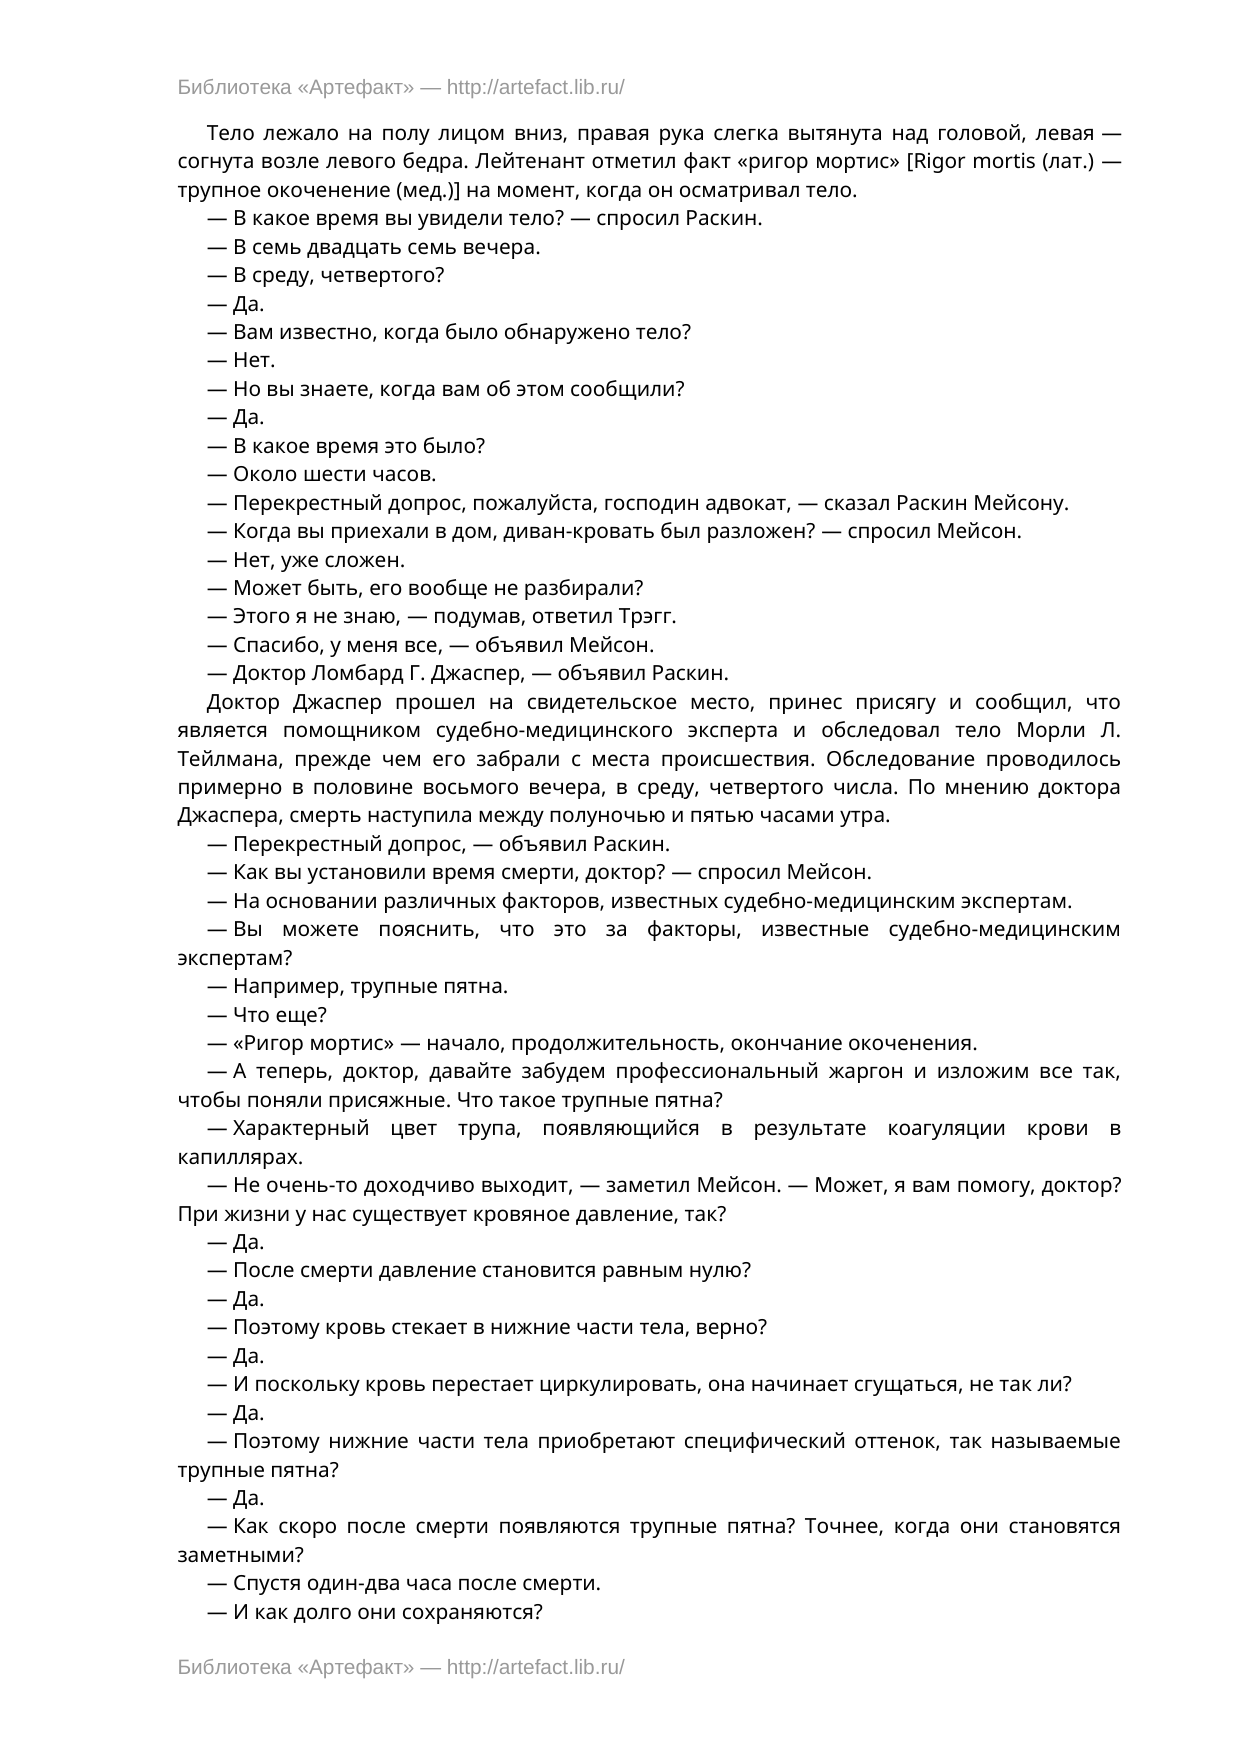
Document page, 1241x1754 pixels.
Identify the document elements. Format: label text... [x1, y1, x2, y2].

text — Характерный цвет трупа, появляющийся в результате коагуляции крови в капиллярах. [177, 1113, 1122, 1170]
text — В среду, четвертого? [177, 260, 1122, 289]
text Тело лежало на полу лицом вниз, правая рука слегка вытянута над головой, левая — согнута возле левого бедра. Лейтенант отметил факт «ригор мортис» [Rigor mortis (лат.) — трупное окоченение (мед.)] на момент, когда он осматривал тело. [177, 118, 1122, 203]
text — В какое время это было? [177, 431, 1122, 459]
text — Как вы установили время смерти, доктор? — спросил Мейсон. [177, 857, 1122, 886]
text — Нет. [177, 346, 1122, 374]
text — Да. [177, 1284, 1122, 1312]
text — Нет, уже сложен. [177, 545, 1122, 573]
text — Может быть, его вообще не разбирали? [177, 573, 1122, 602]
text Доктор Джаспер прошел на свидетельское место, принес присягу и сообщил, что является помощником судебно-медицинского эксперта и обследовал тело Морли Л. Тейлмана, прежде чем его забрали с места происшествия. Обследование проводилось примерно в половине восьмого вечера, в среду, четвертого числа. По мнению доктора Джаспера, смерть наступила между полуночью и пятью часами утра. [177, 687, 1122, 829]
text — Да. [177, 1398, 1122, 1426]
text — И поскольку кровь перестает циркулировать, она начинает сгущаться, не так ли? [177, 1369, 1122, 1398]
text — Спустя один-два часа после смерти. [177, 1568, 1122, 1597]
text — Да. [177, 1227, 1122, 1256]
text — А теперь, доктор, давайте забудем профессиональный жаргон и изложим все так, чтобы поняли присяжные. Что такое трупные пятна? [177, 1057, 1122, 1113]
text — Поэтому кровь стекает в нижние части тела, верно? [177, 1312, 1122, 1341]
text — Но вы знаете, когда вам об этом сообщили? [177, 374, 1122, 402]
text — И как долго они сохраняются? [177, 1597, 1122, 1625]
text — Вам известно, когда было обнаружено тело? [177, 317, 1122, 346]
text — В какое время вы увидели тело? — спросил Раскин. [177, 203, 1122, 232]
text — Да. [177, 1483, 1122, 1512]
text — После смерти давление становится равным нулю? [177, 1256, 1122, 1284]
text — Поэтому нижние части тела приобретают специфический оттенок, так называемые трупные пятна? [177, 1426, 1122, 1483]
text — Вы можете пояснить, что это за факторы, известные судебно-медицинским экспертам? [177, 914, 1122, 971]
text — В семь двадцать семь вечера. [177, 232, 1122, 260]
text — Доктор Ломбард Г. Джаспер, — объявил Раскин. [177, 658, 1122, 687]
text — Перекрестный допрос, — объявил Раскин. [177, 829, 1122, 857]
text — Около шести часов. [177, 459, 1122, 488]
text — «Ригор мортис» — начало, продолжительность, окончание окоченения. [177, 1028, 1122, 1057]
text — На основании различных факторов, известных судебно-медицинским экспертам. [177, 886, 1122, 914]
text — Как скоро после смерти появляются трупные пятна? Точнее, когда они становятся заметными? [177, 1512, 1122, 1568]
text — Что еще? [177, 1000, 1122, 1028]
text — Например, трупные пятна. [177, 971, 1122, 1000]
text — Да. [177, 402, 1122, 431]
text — Когда вы приехали в дом, диван-кровать был разложен? — спросил Мейсон. [177, 516, 1122, 545]
text — Перекрестный допрос, пожалуйста, господин адвокат, — сказал Раскин Мейсону. [177, 488, 1122, 516]
text — Спасибо, у меня все, — объявил Мейсон. [177, 630, 1122, 658]
text — Этого я не знаю, — подумав, ответил Трэгг. [177, 602, 1122, 630]
text — Не очень-то доходчиво выходит, — заметил Мейсон. — Может, я вам помогу, доктор? При жизни у нас существует кровяное давление, так? [177, 1170, 1122, 1227]
text — Да. [177, 289, 1122, 317]
text — Да. [177, 1341, 1122, 1369]
